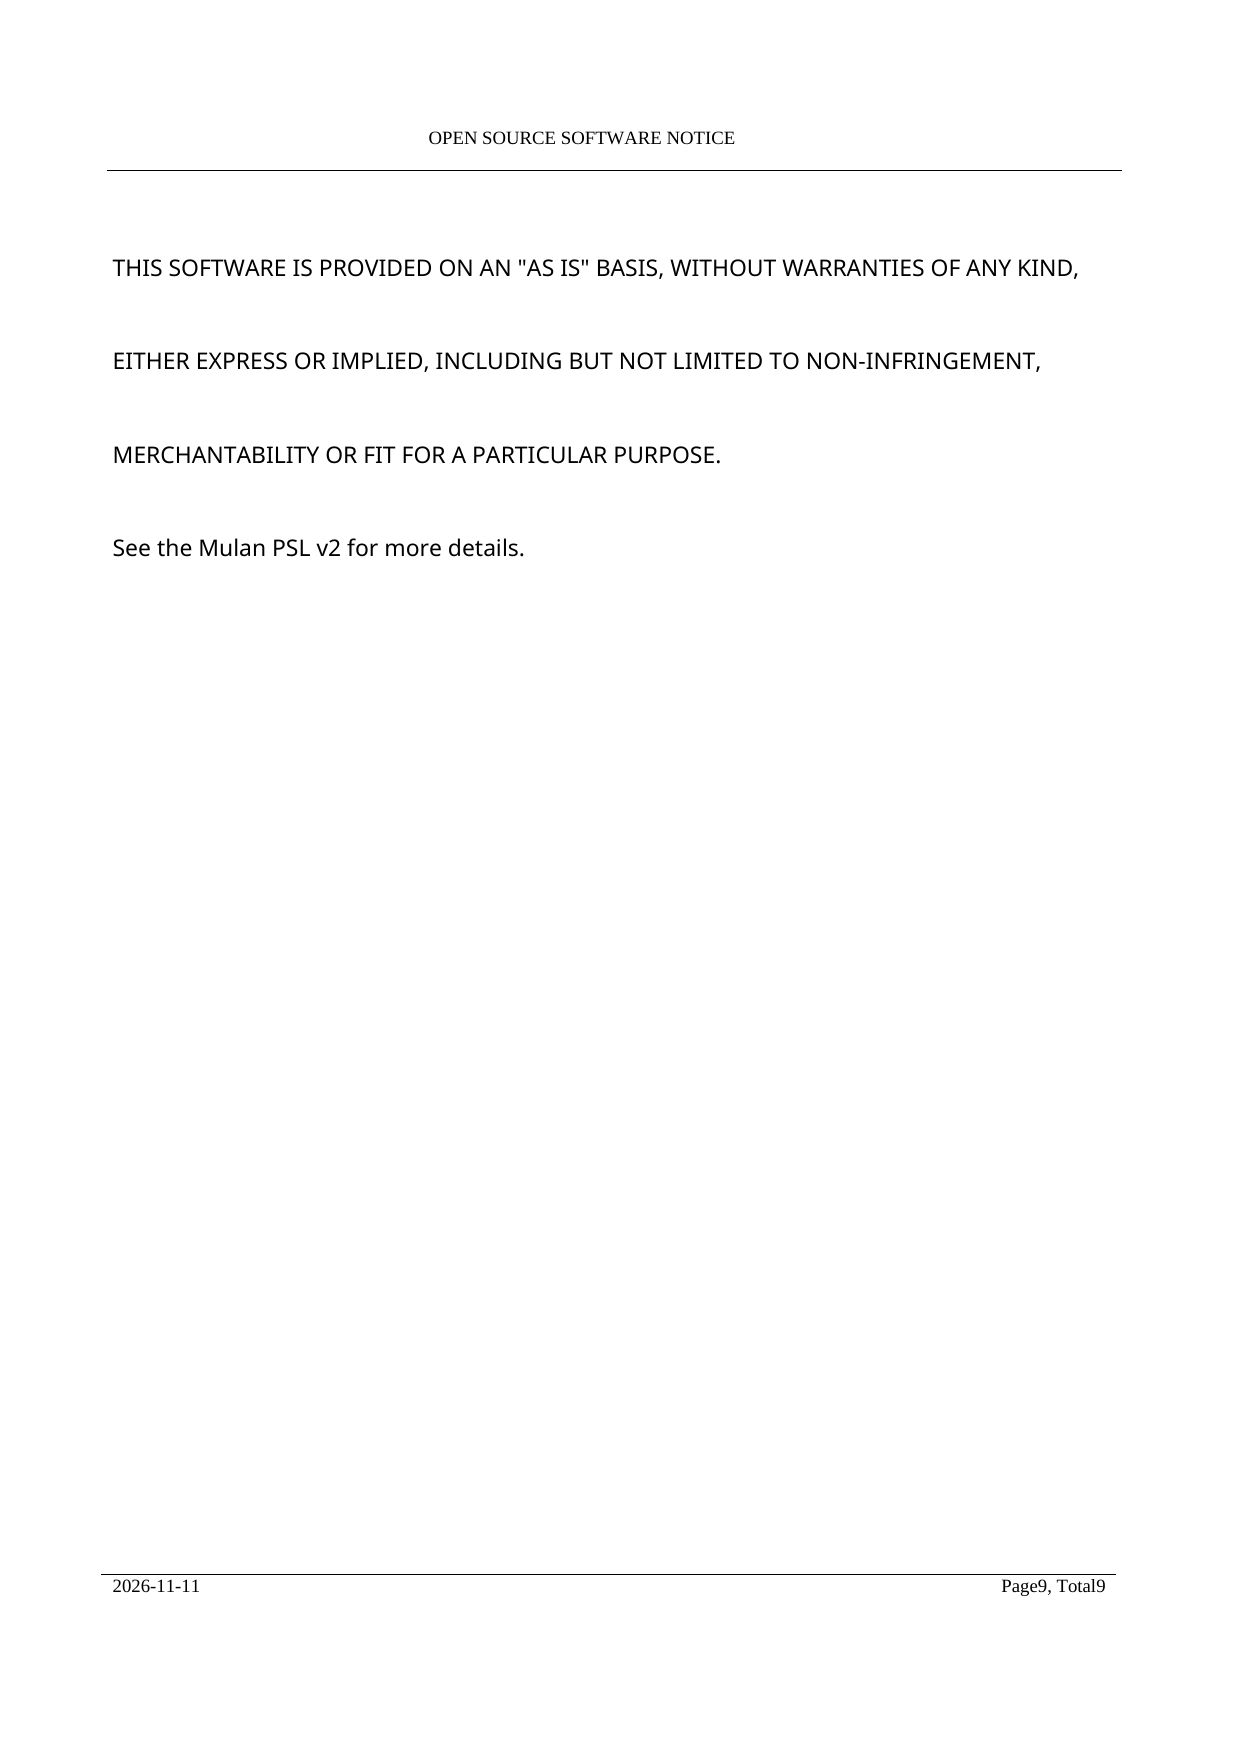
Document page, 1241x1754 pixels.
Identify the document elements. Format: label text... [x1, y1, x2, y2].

text EITHER EXPRESS OR IMPLIED, INCLUDING BUT NOT LIMITED TO NON-INFRINGEMENT, [112, 345, 1128, 377]
text MERCHANTABILITY OR FIT FOR A PARTICULAR PURPOSE. [112, 438, 1128, 470]
text THIS SOFTWARE IS PROVIDED ON AN "AS IS" BASIS, WITHOUT WARRANTIES OF ANY KIND, [112, 251, 1128, 284]
text See the Mulan PSL v2 for more details. [112, 531, 1128, 564]
